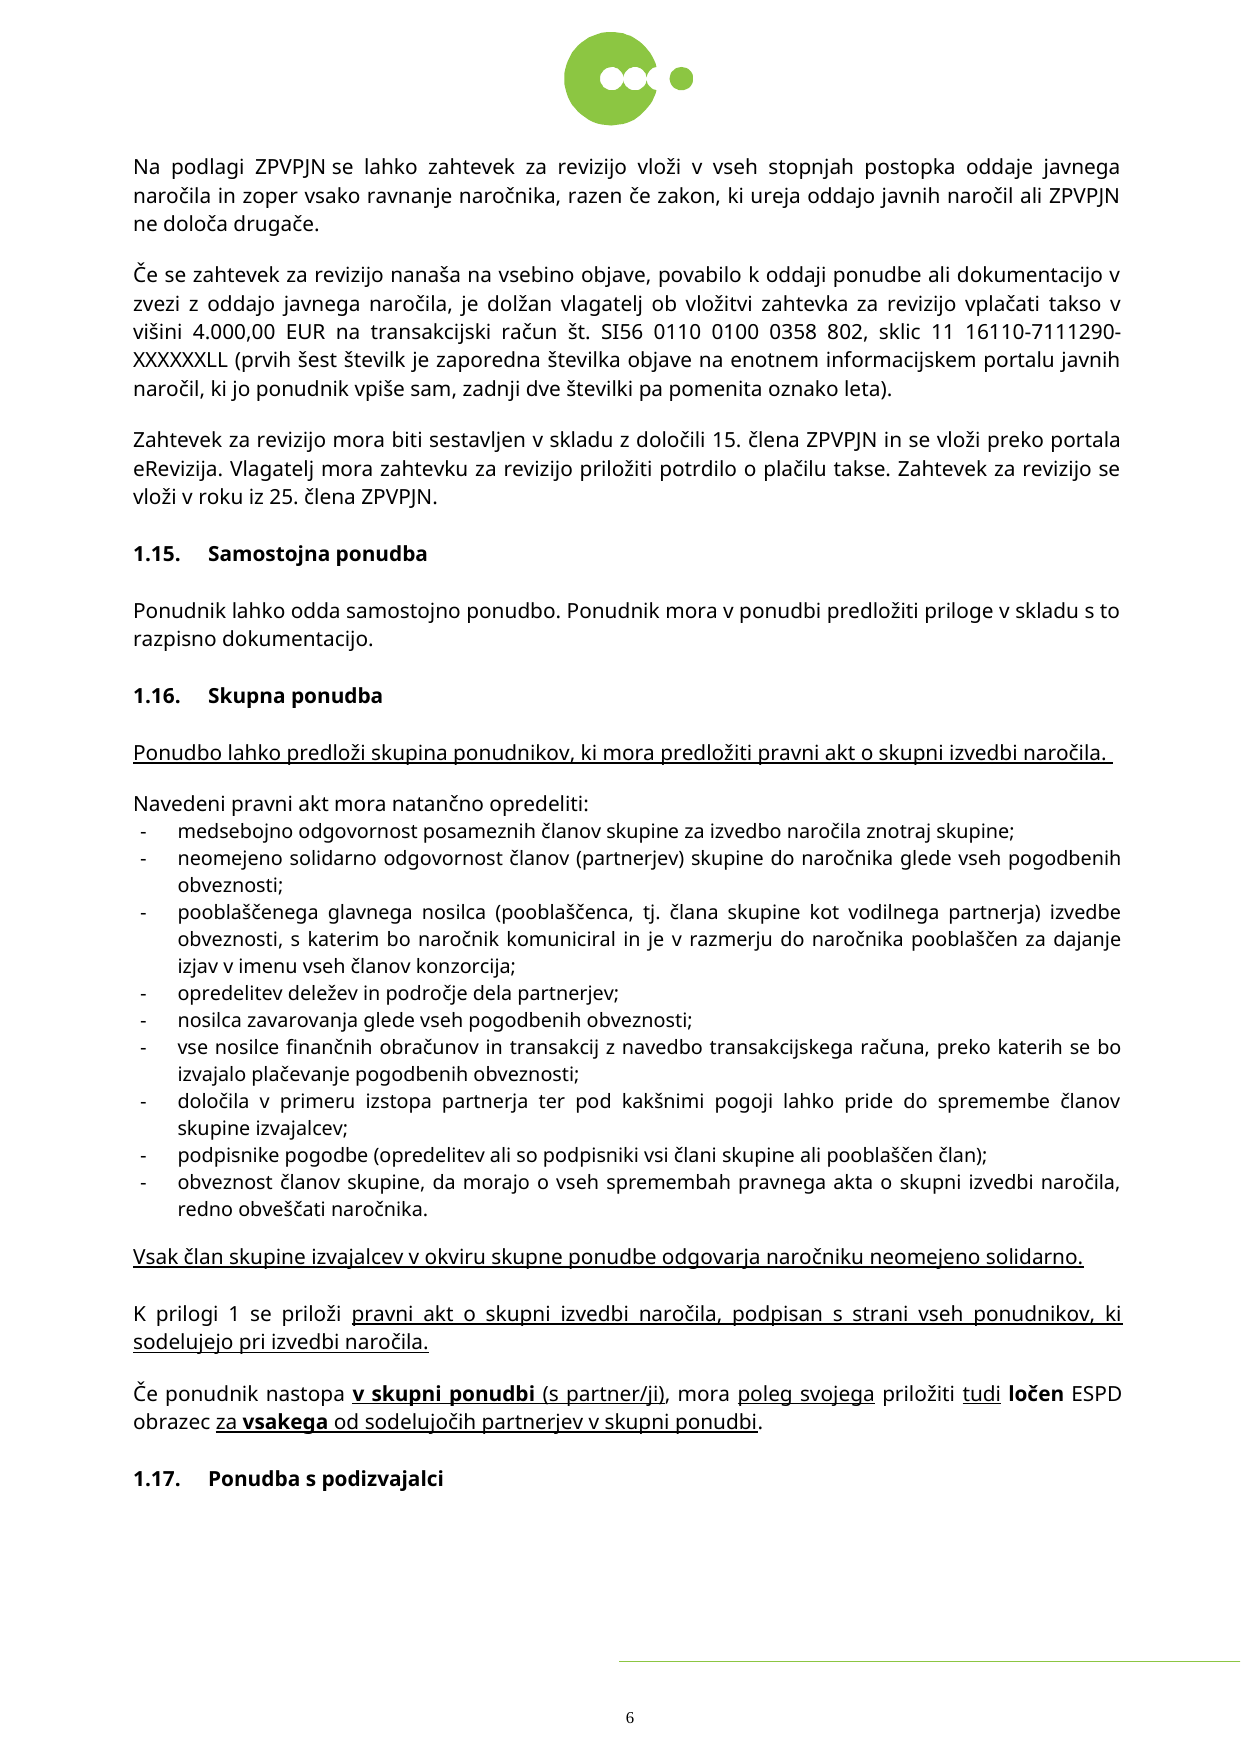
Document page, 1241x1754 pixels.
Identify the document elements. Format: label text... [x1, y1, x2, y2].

text Če se zahtevek za revizijo nanaša na vsebino objave, povabilo k oddaji ponudbe ali dokumentacijo v zvezi z oddajo javnega naročila, je dolžan vlagatelj ob vložitvi zahtevka za revizijo vplačati takso v višini 4.000,00 EUR na transakcijski račun št. SI56 0110 0100 0358 802, sklic 11 16110-7111290-XXXXXXLL (prvih šest številk je zaporedna številka objave na enotnem informacijskem portalu javnih naročil, ki jo ponudnik vpiše sam, zadnji dve številki pa pomenita oznako leta). [133, 260, 1122, 402]
text Ponudbo lahko predloži skupina ponudnikov, ki mora predložiti pravni akt o skupni izvedbi naročila. [133, 738, 1122, 766]
list medsebojno odgovornost posameznih članov skupine za izvedbo naročila znotraj skupine; [140, 818, 1122, 844]
text Zahtevek za revizijo mora biti sestavljen v skladu z določili 15. člena ZPVPJN in se vloži preko portala eRevizija. Vlagatelj mora zahtevku za revizijo priložiti potrdilo o plačilu takse. Zahtevek za revizijo se vloži v roku iz 25. člena ZPVPJN. [133, 425, 1122, 511]
list nosilca zavarovanja glede vseh pogodbenih obveznosti; [140, 1006, 1122, 1033]
list pooblaščenega glavnega nosilca (pooblaščenca, tj. člana skupine kot vodilnega partnerja) izvedbe obveznosti, s katerim bo naročnik komuniciral in je v razmerju do naročnika pooblaščen za dajanje izjav v imenu vseh članov konzorcija; [140, 898, 1122, 979]
list Skupna ponudba [133, 681, 1122, 709]
text K prilogi 1 se priloži pravni akt o skupni izvedbi naročila, podpisan s strani vseh ponudnikov, ki sodelujejo pri izvedbi naročila. [133, 1299, 1122, 1356]
text Če ponudnik nastopa v skupni ponudbi (s partner/ji), mora poleg svojega priložiti tudi ločen ESPD obrazec za vsakega od sodelujočih partnerjev v skupni ponudbi. [133, 1379, 1122, 1436]
text Navedeni pravni akt mora natančno opredeliti: [133, 789, 1122, 818]
text Na podlagi ZPVPJN se lahko zahtevek za revizijo vloži v vseh stopnjah postopka oddaje javnega naročila in zoper vsako ravnanje naročnika, razen če zakon, ki ureja oddajo javnih naročil ali ZPVPJN ne določa drugače. [133, 152, 1122, 238]
list Samostojna ponudba [133, 539, 1122, 567]
list Ponudba s podizvajalci [133, 1464, 1122, 1492]
list določila v primeru izstopa partnerja ter pod kakšnimi pogoji lahko pride do spremembe članov skupine izvajalcev; [140, 1087, 1122, 1141]
list obveznost članov skupine, da morajo o vseh spremembah pravnega akta o skupni izvedbi naročila, redno obveščati naročnika. [140, 1168, 1122, 1222]
list vse nosilce finančnih obračunov in transakcij z navedbo transakcijskega računa, preko katerih se bo izvajalo plačevanje pogodbenih obveznosti; [140, 1033, 1122, 1087]
list neomejeno solidarno odgovornost članov (partnerjev) skupine do naročnika glede vseh pogodbenih obveznosti; [140, 844, 1122, 898]
text Vsak član skupine izvajalcev v okviru skupne ponudbe odgovarja naročniku neomejeno solidarno. [133, 1242, 1122, 1271]
list podpisnike pogodbe (opredelitev ali so podpisniki vsi člani skupine ali pooblaščen član); [140, 1141, 1122, 1168]
text Ponudnik lahko odda samostojno ponudbo. Ponudnik mora v ponudbi predložiti priloge v skladu s to razpisno dokumentacijo. [133, 596, 1122, 653]
list opredelitev deležev in področje dela partnerjev; [140, 979, 1122, 1006]
